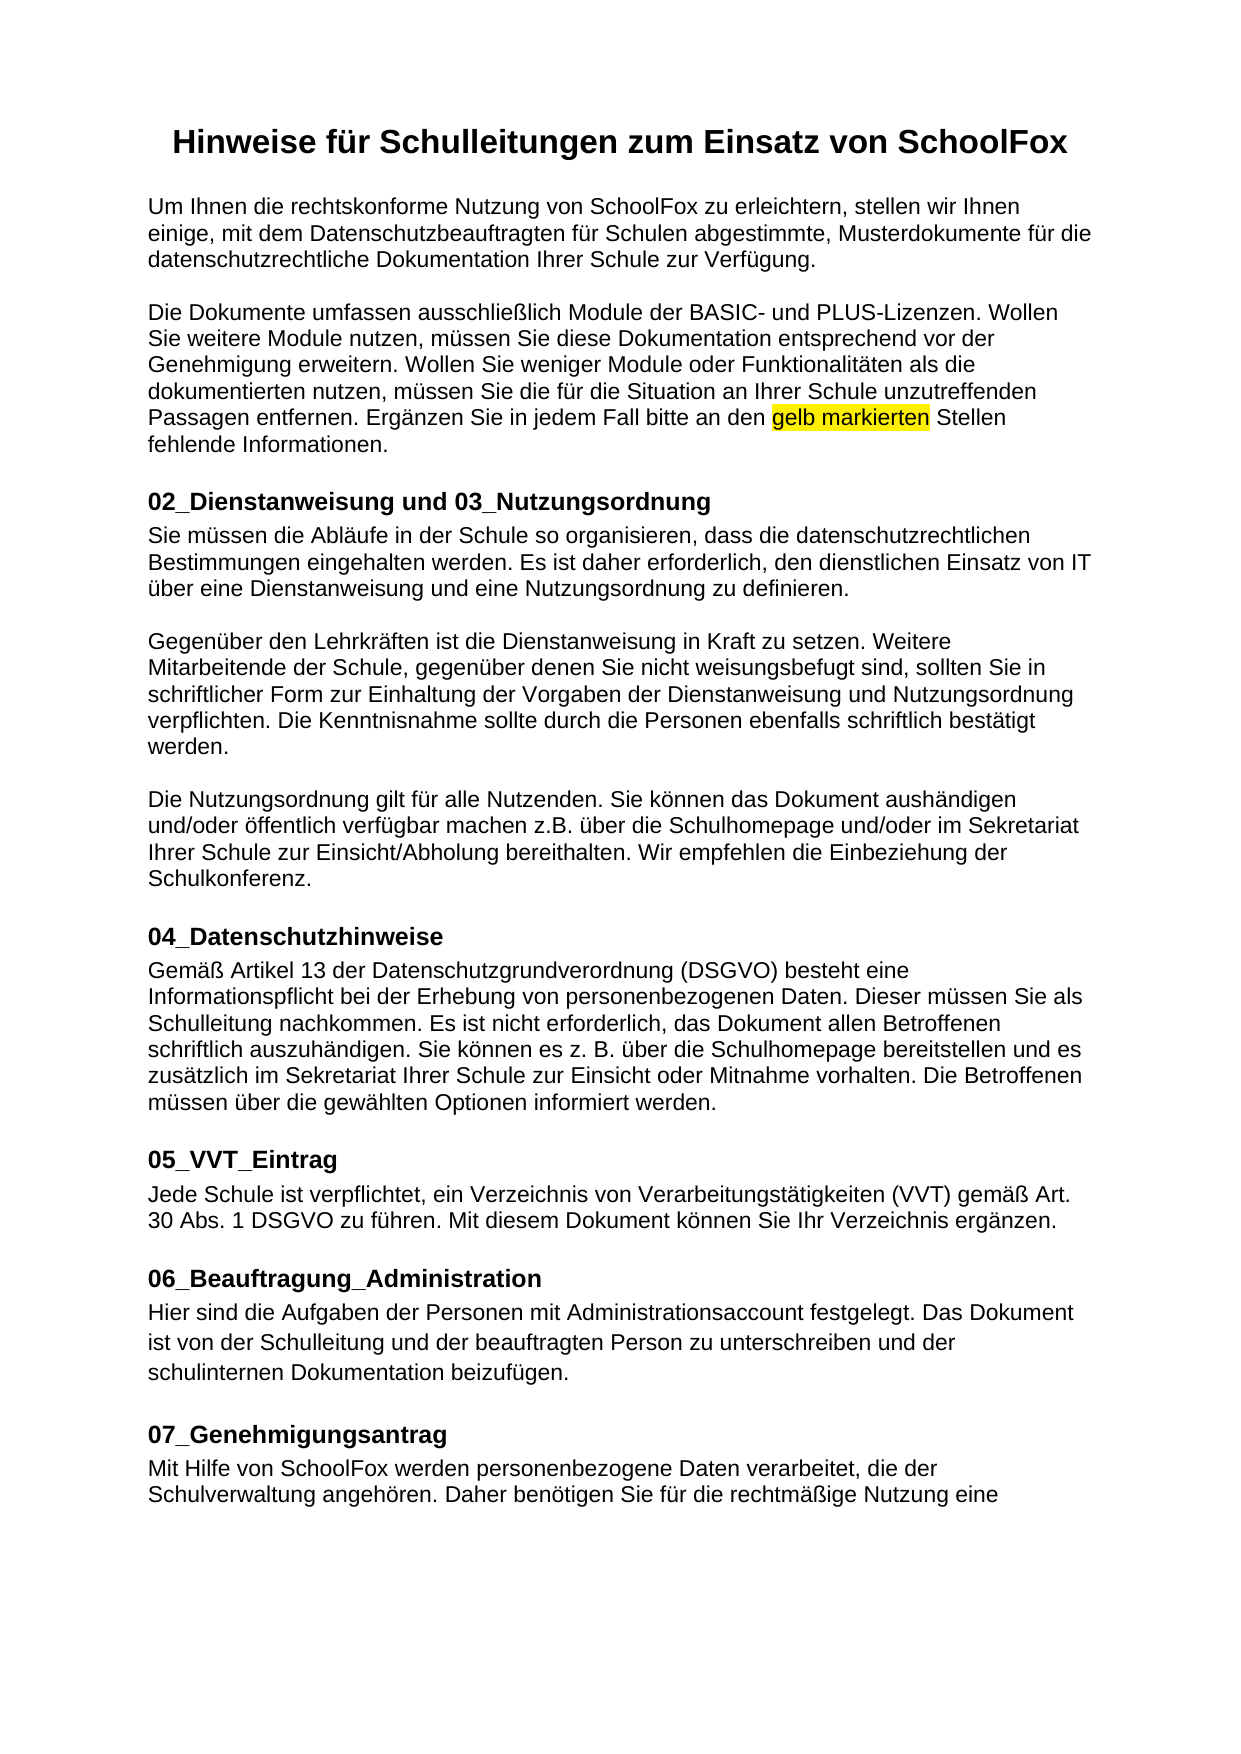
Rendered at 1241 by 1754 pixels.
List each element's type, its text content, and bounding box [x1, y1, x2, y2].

text Hier sind die Aufgaben der Personen mit Administrationsaccount festgelegt. Das Dokument ist von der Schulleitung und der beauftragten Person zu unterschreiben und der schulinternen Dokumentation beizufügen. [148, 1299, 1093, 1386]
text Sie müssen die Abläufe in der Schule so organisieren, dass die datenschutzrechtlichen Bestimmungen eingehalten werden. Es ist daher erforderlich, den dienstlichen Einsatz von IT über eine Dienstanweisung und eine Nutzungsordnung zu definieren. [148, 522, 1093, 601]
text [148, 1455, 1093, 1508]
subtitle 02_Dienstanweisung und 03_Nutzungsordnung [148, 487, 1093, 516]
text Jede Schule ist verpflichtet, ein Verzeichnis von Verarbeitungstätigkeiten (VVT) gemäß Art. 30 Abs. 1 DSGVO zu führen. Mit diesem Dokument können Sie Ihr Verzeichnis ergänzen. [148, 1181, 1093, 1233]
text Um Ihnen die rechtskonforme Nutzung von SchoolFox zu erleichtern, stellen wir Ihnen einige, mit dem Datenschutzbeauftragten für Schulen abgestimmte, Musterdokumente für die datenschutzrechtliche Dokumentation Ihrer Schule zur Verfügung. [148, 193, 1093, 272]
subtitle 05_VVT_Eintrag [148, 1146, 1093, 1174]
text Gemäß Artikel 13 der Datenschutzgrundverordnung (DSGVO) besteht eine Informationspflicht bei der Erhebung von personenbezogenen Daten. Dieser müssen Sie als Schulleitung nachkommen. Es ist nicht erforderlich, das Dokument allen Betroffenen schriftlich auszuhändigen. Sie können es z. B. über die Schulhomepage bereitstellen und es zusätzlich im Sekretariat Ihrer Schule zur Einsicht oder Mitnahme vorhalten. Die Betroffenen müssen über die gewählten Optionen informiert werden. [148, 957, 1093, 1115]
subtitle Hinweise für Schulleitungen zum Einsatz von SchoolFox [148, 122, 1093, 161]
text Die Dokumente umfassen ausschließlich Module der BASIC- und PLUS-Lizenzen. Wollen Sie weitere Module nutzen, müssen Sie diese Dokumentation entsprechend vor der Genehmigung erweitern. Wollen Sie weniger Module oder Funktionalitäten als die dokumentierten nutzen, müssen Sie die für die Situation an Ihrer Schule unzutreffenden Passagen entfernen. Ergänzen Sie in jedem Fall bitte an den gelb markierten Stellen fehlende Informationen. [148, 299, 1093, 457]
text Die Nutzungsordnung gilt für alle Nutzenden. Sie können das Dokument aushändigen und/oder öffentlich verfügbar machen z.B. über die Schulhomepage und/oder im Sekretariat Ihrer Schule zur Einsicht/Abholung bereithalten. Wir empfehlen die Einbeziehung der Schulkonferenz. [148, 786, 1093, 891]
text Gegenüber den Lehrkräften ist die Dienstanweisung in Kraft zu setzen. Weitere Mitarbeitende der Schule, gegenüber denen Sie nicht weisungsbefugt sind, sollten Sie in schriftlicher Form zur Einhaltung der Vorgaben der Dienstanweisung und Nutzungsordnung verpflichten. Die Kenntnisnahme sollte durch die Personen ebenfalls schriftlich bestätigt werden. [148, 628, 1093, 759]
subtitle 06_Beauftragung_Administration [148, 1264, 1093, 1292]
subtitle 04_Datenschutzhinweise [148, 922, 1093, 951]
subtitle 07_Genehmigungsantrag [148, 1420, 1093, 1449]
